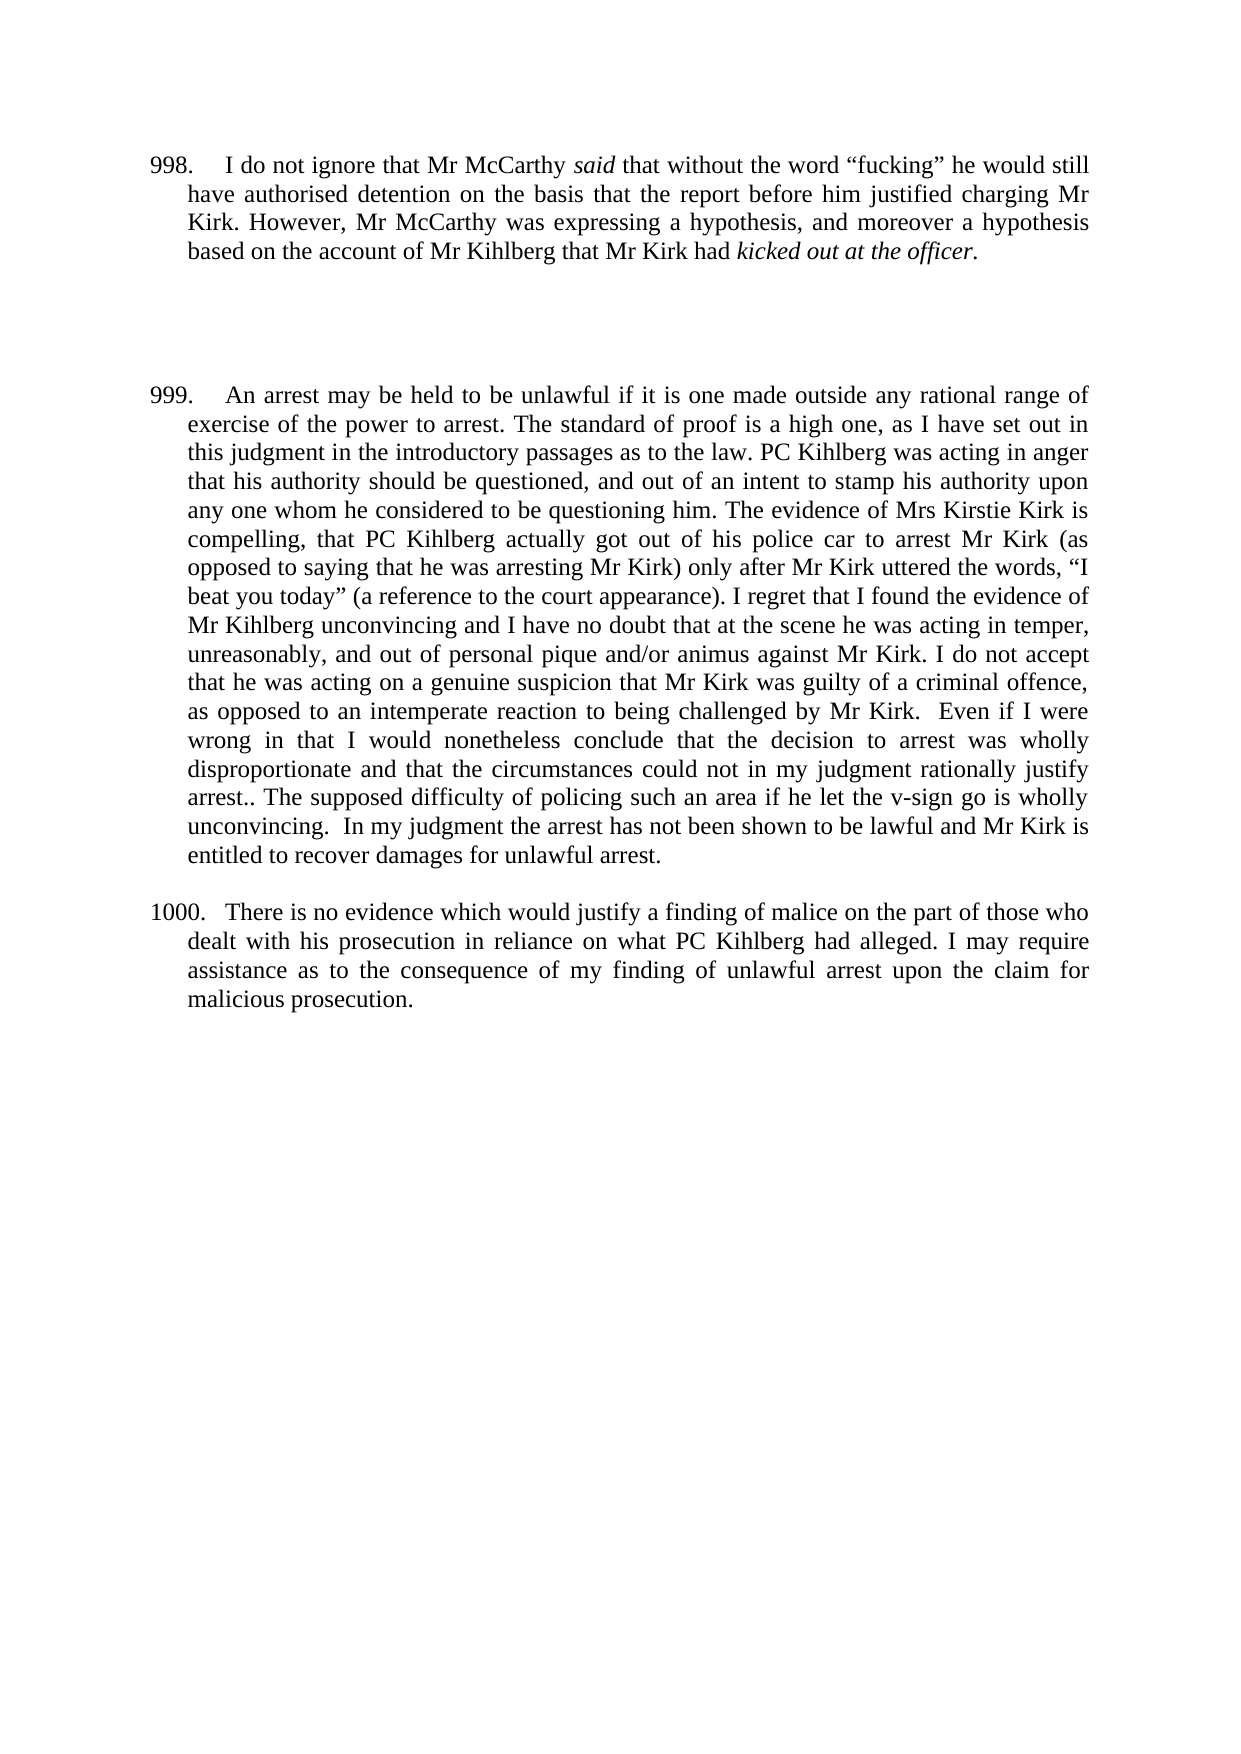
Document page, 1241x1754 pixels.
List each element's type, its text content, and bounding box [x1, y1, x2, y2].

list There is no evidence which would justify a finding of malice on the part of those who dealt with his prosecution in reliance on what PC Kihlberg had alleged. I may require assistance as to the consequence of my finding of unlawful arrest upon the claim for malicious prosecution. [150, 897, 1090, 1012]
list I do not ignore that Mr McCarthy said that without the word “fucking” he would still have authorised detention on the basis that the report before him justified charging Mr Kirk. However, Mr McCarthy was expressing a hypothesis, and moreover a hypothesis based on the account of Mr Kihlberg that Mr Kirk had kicked out at the officer. [150, 150, 1090, 265]
list An arrest may be held to be unlawful if it is one made outside any rational range of exercise of the power to arrest. The standard of proof is a high one, as I have set out in this judgment in the introductory passages as to the law. PC Kihlberg was acting in anger that his authority should be questioned, and out of an intent to stamp his authority upon any one whom he considered to be questioning him. The evidence of Mrs Kirstie Kirk is compelling, that PC Kihlberg actually got out of his police car to arrest Mr Kirk (as opposed to saying that he was arresting Mr Kirk) only after Mr Kirk uttered the words, “I beat you today” (a reference to the court appearance). I regret that I found the evidence of Mr Kihlberg unconvincing and I have no doubt that at the scene he was acting in temper, unreasonably, and out of personal pique and/or animus against Mr Kirk. I do not accept that he was acting on a genuine suspicion that Mr Kirk was guilty of a criminal offence, as opposed to an intemperate reaction to being challenged by Mr Kirk. Even if I were wrong in that I would nonetheless conclude that the decision to arrest was wholly disproportionate and that the circumstances could not in my judgment rationally justify arrest.. The supposed difficulty of policing such an area if he let the v-sign go is wholly unconvincing. In my judgment the arrest has not been shown to be lawful and Mr Kirk is entitled to recover damages for unlawful arrest. [150, 380, 1090, 869]
